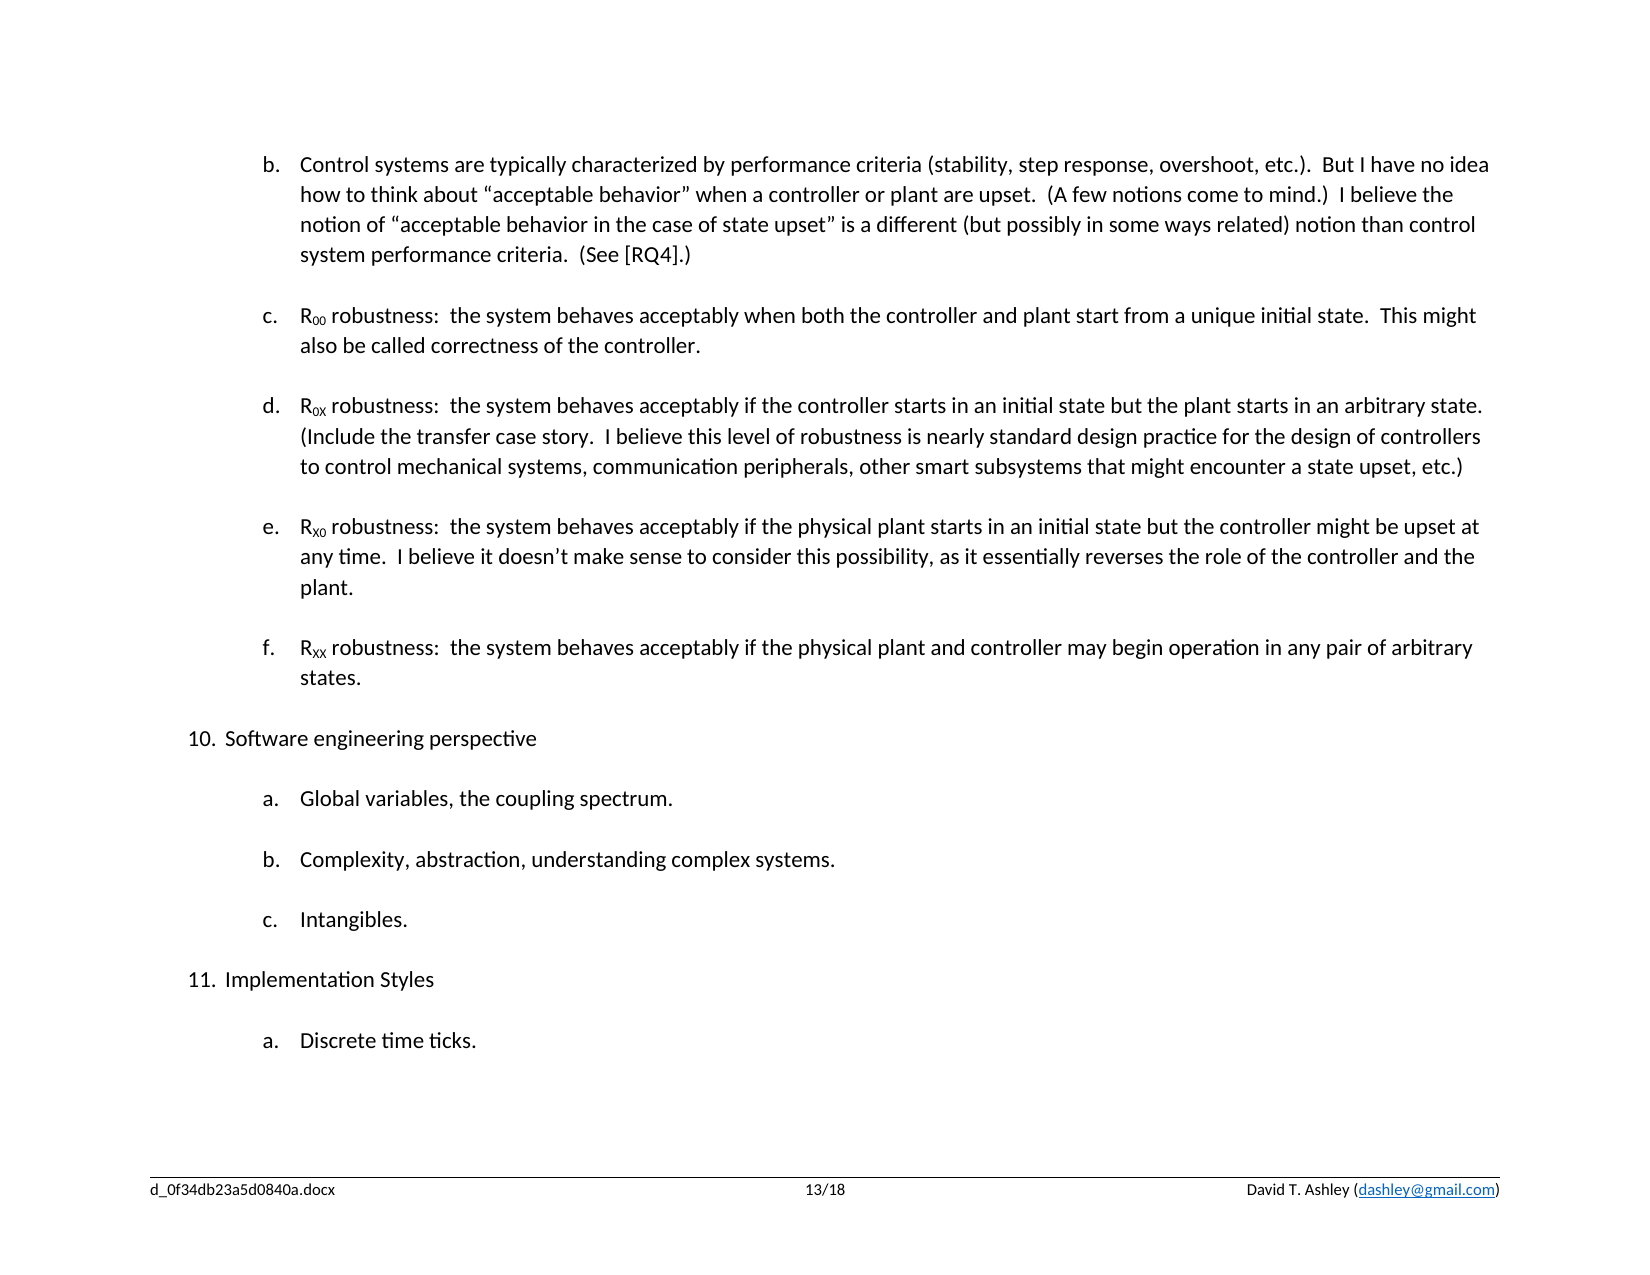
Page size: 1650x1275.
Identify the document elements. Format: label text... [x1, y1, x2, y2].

list Control systems are typically characterized by performance criteria (stability, step response, overshoot, etc.). But I have no idea how to think about “acceptable behavior” when a controller or plant are upset. (A few notions come to mind.) I believe the notion of “acceptable behavior in the case of state upset” is a different (but possibly in some ways related) notion than control system performance criteria. (See [RQ4].) [262, 150, 1500, 299]
list R0X robustness: the system behaves acceptably if the controller starts in an initial state but the plant starts in an arbitrary state. (Include the transfer case story. I believe this level of robustness is nearly standard design practice for the design of controllers to control mechanical systems, communication peripherals, other smart subsystems that might encounter a state upset, etc.) [262, 392, 1500, 510]
list Discrete time ticks. [262, 1026, 1500, 1084]
list Global variables, the coupling spectrum. [262, 784, 1500, 843]
list Complexity, abstraction, understanding complex systems. [262, 845, 1500, 903]
list Software engineering perspective [187, 724, 1500, 782]
list Implementation Styles [187, 966, 1500, 1024]
list R00 robustness: the system behaves acceptably when both the controller and plant start from a unique initial state. This might also be called correctness of the controller. [262, 301, 1500, 389]
list RXX robustness: the system behaves acceptably if the physical plant and controller may begin operation in any pair of arbitrary states. [262, 633, 1500, 722]
list Intangibles. [262, 905, 1500, 963]
list RX0 robustness: the system behaves acceptably if the physical plant starts in an initial state but the controller might be upset at any time. I believe it doesn’t make sense to consider this possibility, as it essentially reverses the role of the controller and the plant. [262, 512, 1500, 631]
